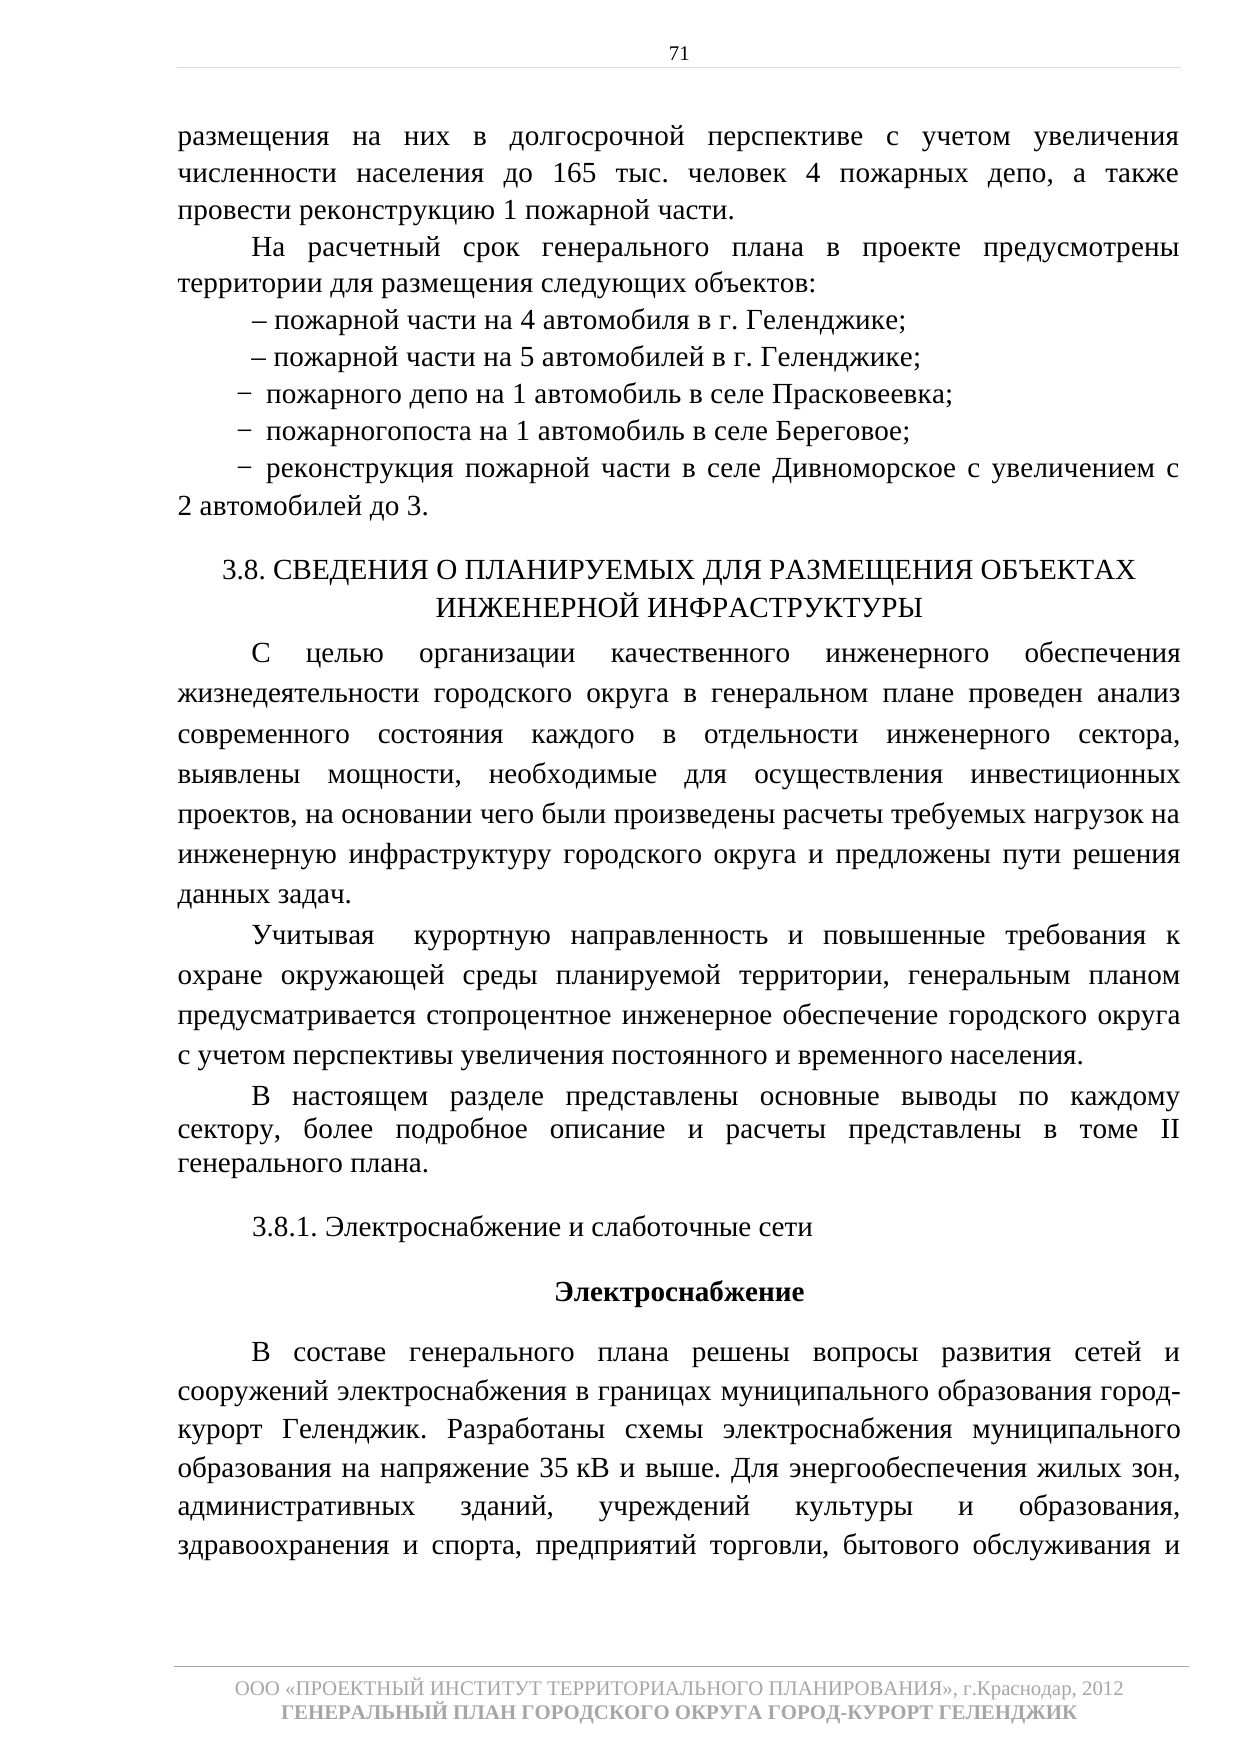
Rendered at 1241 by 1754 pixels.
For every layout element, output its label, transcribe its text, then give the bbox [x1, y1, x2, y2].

list пожарного депо на 1 автомобиль в селе Прасковеевка; [177, 376, 1181, 410]
subtitle 3.8. СВЕДЕНИЯ О ПЛАНИРУЕМЫХ ДЛЯ РАЗМЕЩЕНИЯ ОБЪЕКТАХ ИНЖЕНЕРНОЙ ИНФРАСТРУКТУРЫ [177, 552, 1181, 624]
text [177, 118, 1181, 225]
list пожарногопоста на 1 автомобиль в селе Береговое; [177, 413, 1181, 447]
text – пожарной части на 5 автомобилей в г. Геленджике; [236, 339, 1181, 373]
text Электроснабжение [177, 1274, 1181, 1307]
text На расчетный срок генерального плана в проекте предусмотрены территории для размещения следующих объектов: [177, 229, 1181, 299]
text С целью организации качественного инженерного обеспечения жизнедеятельности городского округа в генеральном плане проведен анализ современного состояния каждого в отдельности инженерного сектора, выявлены мощности, необходимые для осуществления инвестиционных проектов, на основании чего были произведены расчеты требуемых нагрузок на инженерную инфраструктуру городского округа и предложены пути решения данных задач. [177, 635, 1181, 910]
list 3.8.1. Электроснабжение и слаботочные сети [207, 1209, 1181, 1242]
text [177, 1334, 1181, 1561]
text Учитывая курортную направленность и повышенные требования к охране окружающей среды планируемой территории, генеральным планом предусматривается стопроцентное инженерное обеспечение городского округа с учетом перспективы увеличения постоянного и временного населения. [177, 917, 1181, 1071]
text В настоящем разделе представлены основные выводы по каждому сектору, более подробное описание и расчеты представлены в томе II генерального плана. [177, 1078, 1181, 1178]
text – пожарной части на 4 автомобиля в г. Геленджике; [177, 302, 1181, 336]
list реконструкция пожарной части в селе Дивноморское с увеличением с 2 автомобилей до 3. [177, 450, 1181, 522]
